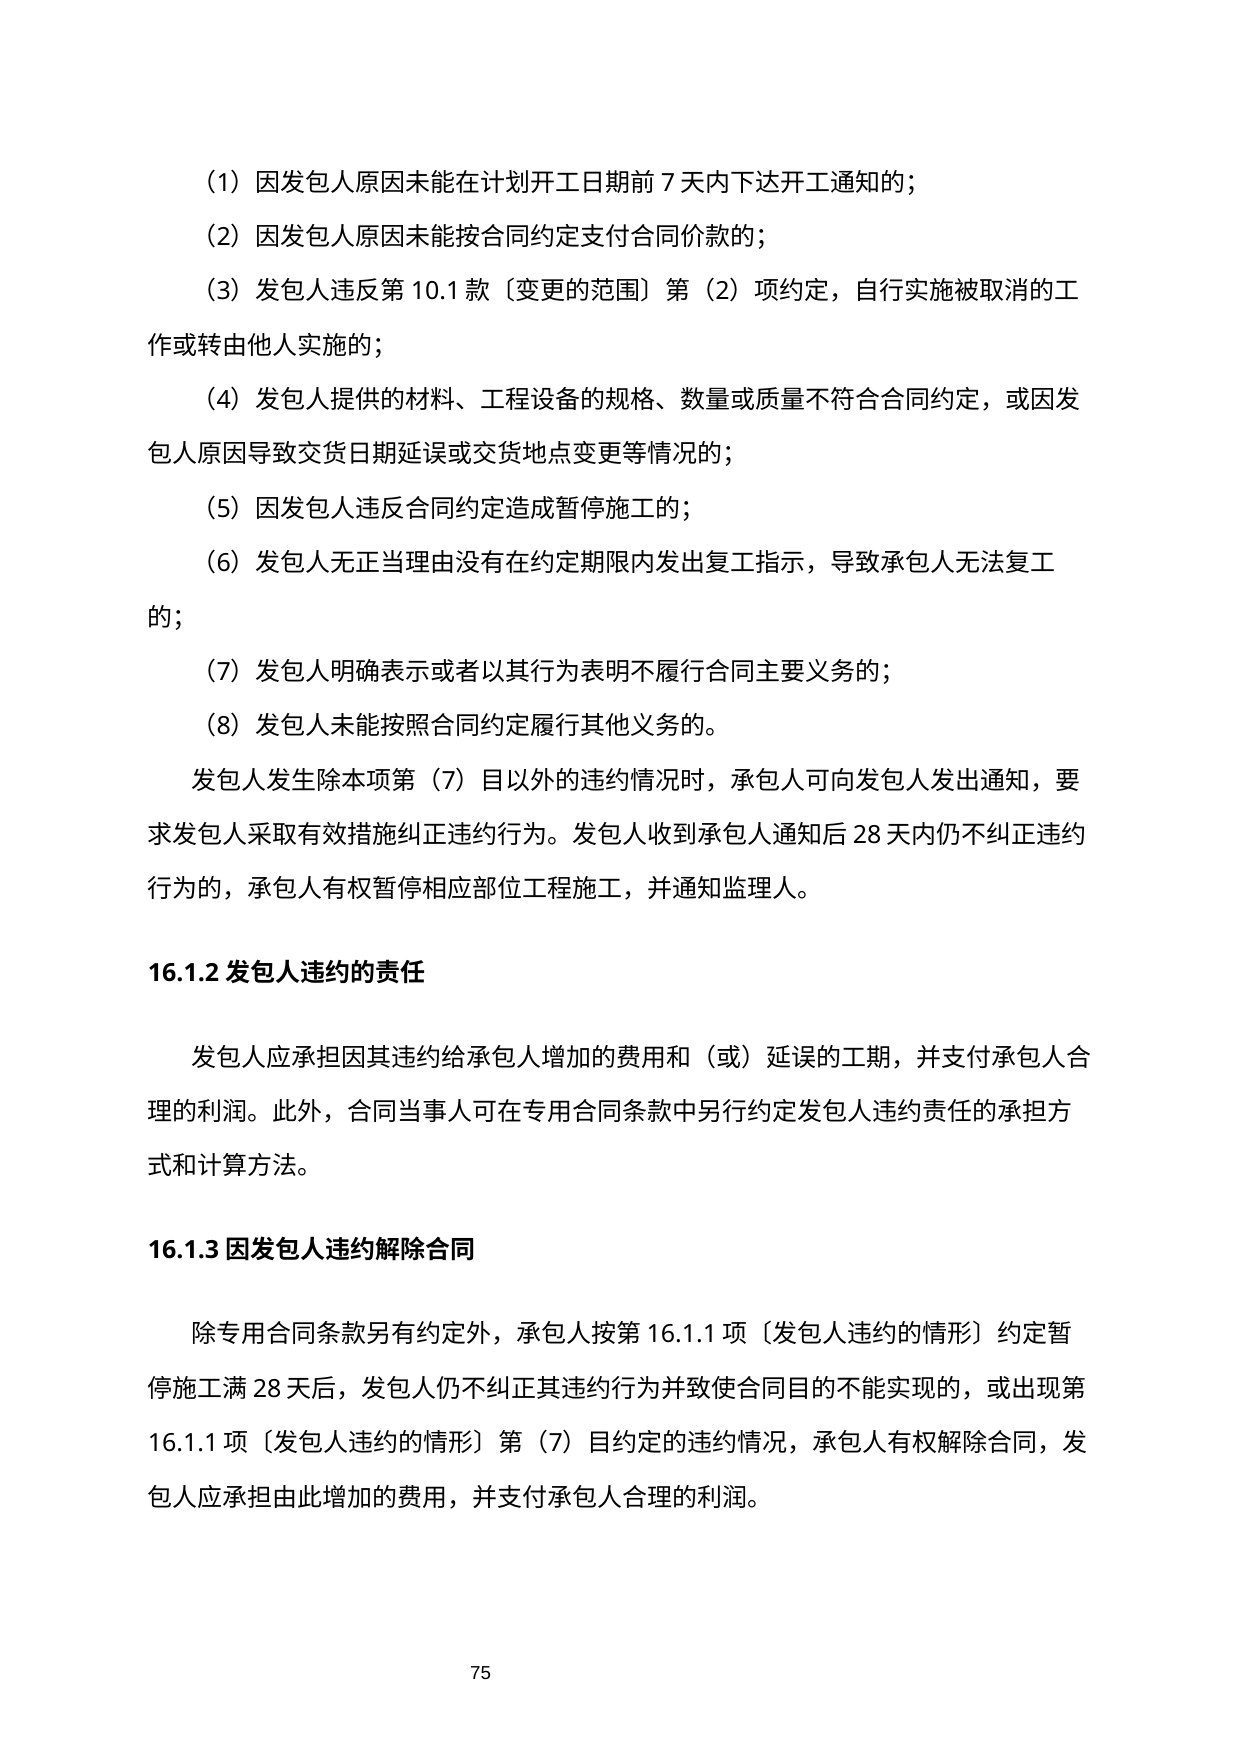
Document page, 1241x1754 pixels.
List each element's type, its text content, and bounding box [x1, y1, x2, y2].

text 发包人应承担因其违约给承包人增加的费用和（或）延误的工期，并支付承包人合理的利润。此外，合同当事人可在专用合同条款中另行约定发包人违约责任的承担方式和计算方法。 [148, 1037, 1093, 1182]
text （1）因发包人原因未能在计划开工日期前7天内下达开工通知的； [148, 162, 1093, 198]
text 除专用合同条款另有约定外，承包人按第16.1.1项〔发包人违约的情形〕约定暂停施工满28天后，发包人仍不纠正其违约行为并致使合同目的不能实现的，或出现第16.1.1项〔发包人违约的情形〕第（7）目约定的违约情况，承包人有权解除合同，发包人应承担由此增加的费用，并支付承包人合理的利润。 [148, 1314, 1093, 1513]
text （5）因发包人违反合同约定造成暂停施工的； [148, 488, 1093, 524]
text （4）发包人提供的材料、工程设备的规格、数量或质量不符合合同约定，或因发包人原因导致交货日期延误或交货地点变更等情况的； [148, 379, 1093, 470]
text （6）发包人无正当理由没有在约定期限内发出复工指示，导致承包人无法复工的； [148, 543, 1093, 633]
subtitle 16.1.2 发包人违约的责任 [148, 952, 1093, 989]
subtitle 16.1.3 因发包人违约解除合同 [148, 1229, 1093, 1266]
text （3）发包人违反第10.1款〔变更的范围〕第（2）项约定，自行实施被取消的工作或转由他人实施的； [148, 271, 1093, 361]
text （7）发包人明确表示或者以其行为表明不履行合同主要义务的； [148, 651, 1093, 688]
text （2）因发包人原因未能按合同约定支付合同价款的； [148, 216, 1093, 253]
text 发包人发生除本项第（7）目以外的违约情况时，承包人可向发包人发出通知，要求发包人采取有效措施纠正违约行为。发包人收到承包人通知后28天内仍不纠正违约行为的，承包人有权暂停相应部位工程施工，并通知监理人。 [148, 760, 1093, 905]
text （8）发包人未能按照合同约定履行其他义务的。 [148, 706, 1093, 742]
